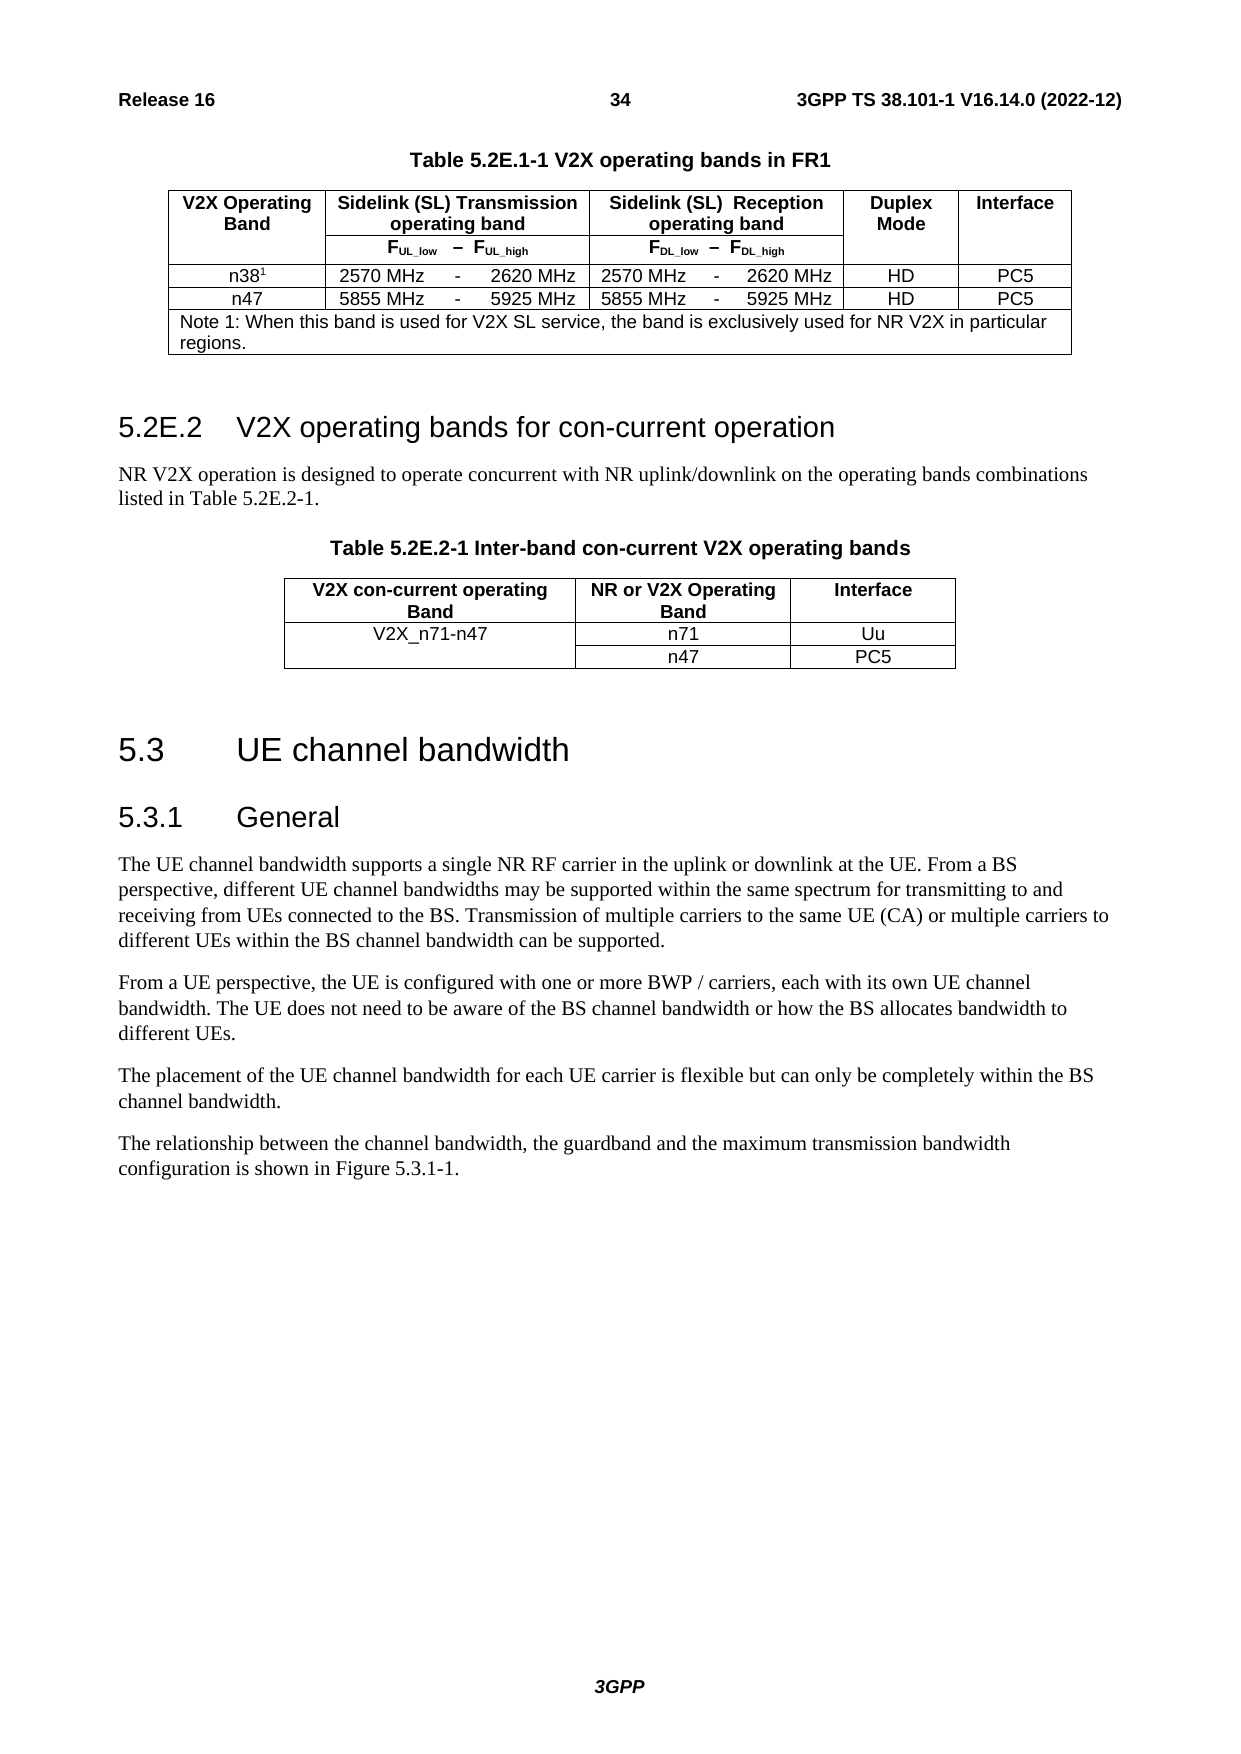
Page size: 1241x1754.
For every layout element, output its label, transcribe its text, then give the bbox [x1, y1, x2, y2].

text The UE channel bandwidth supports a single NR RF carrier in the uplink or downlink at the UE. From a BS perspective, different UE channel bandwidths may be supported within the same spectrum for transmitting to and receiving from UEs connected to the BS. Transmission of multiple carriers to the same UE (CA) or multiple carriers to different UEs within the BS channel bandwidth can be supported. [118, 852, 1122, 952]
table_cell n71 [576, 623, 790, 645]
table_header Interface [791, 579, 955, 622]
text The relationship between the channel bandwidth, the guardband and the maximum transmission bandwidth configuration is shown in Figure 5.3.1-1. [118, 1131, 1122, 1180]
text NR V2X operation is designed to operate concurrent with NR uplink/downlink on the operating bands combinations listed in Table 5.2E.2-1. [118, 462, 1122, 510]
table_header NR or V2X Operating Band [576, 579, 790, 622]
subtitle 5.3 UE channel bandwidth [118, 730, 1122, 768]
table_cell n47 [169, 288, 325, 309]
table_header Sidelink (SL) Transmission operating band [326, 191, 589, 234]
table_cell PC5 [791, 646, 955, 667]
table_header Sidelink (SL) Reception operating band [590, 191, 843, 234]
table_cell [844, 235, 958, 264]
table_cell HD [844, 265, 958, 287]
table_cell - [438, 288, 477, 309]
table_cell - [438, 265, 477, 287]
table_cell V2X_n71-n47 [285, 623, 575, 645]
table_cell PC5 [959, 265, 1071, 287]
table_cell 2570 MHz [326, 265, 438, 287]
table_cell n47 [576, 646, 790, 667]
table_cell - [698, 288, 735, 309]
subtitle 5.2E.2 V2X operating bands for con-current operation [118, 410, 1122, 443]
text From a UE perspective, the UE is configured with one or more BWP / carriers, each with its own UE channel bandwidth. The UE does not need to be aware of the BS channel bandwidth or how the BS allocates bandwidth to different UEs. [118, 970, 1122, 1045]
table_cell - [698, 265, 735, 287]
table_cell PC5 [959, 288, 1071, 309]
table_cell n381 [169, 265, 325, 287]
table_cell 2570 MHz [590, 265, 697, 287]
table_cell Note 1: When this band is used for V2X SL service, the band is exclusively used for NR V2X in particular regions. [169, 310, 1071, 353]
table_cell [959, 235, 1071, 264]
table_cell 5925 MHz [735, 288, 843, 309]
table_cell FDL_low – FDL_high [590, 236, 843, 264]
table_cell [285, 645, 575, 667]
text Table 5.2E.2-1 Inter-band con-current V2X operating bands [118, 535, 1122, 559]
table_cell Uu [791, 623, 955, 645]
table_cell HD [844, 288, 958, 309]
table_cell 5855 MHz [326, 288, 438, 309]
table_cell 2620 MHz [735, 265, 843, 287]
text Table 5.2E.1-1 V2X operating bands in FR1 [118, 148, 1122, 172]
table_cell FUL_low – FUL_high [326, 236, 589, 264]
table_header Interface [959, 191, 1071, 234]
table_cell [169, 235, 325, 264]
table_cell 5855 MHz [590, 288, 697, 309]
table_cell 2620 MHz [477, 265, 589, 287]
table_header V2X Operating Band [169, 191, 325, 234]
table_header Duplex Mode [844, 191, 958, 234]
table_header V2X con-current operating Band [285, 579, 575, 622]
text The placement of the UE channel bandwidth for each UE carrier is flexible but can only be completely within the BS channel bandwidth. [118, 1063, 1122, 1113]
table_cell 5925 MHz [477, 288, 589, 309]
subtitle 5.3.1 General [118, 800, 1122, 833]
